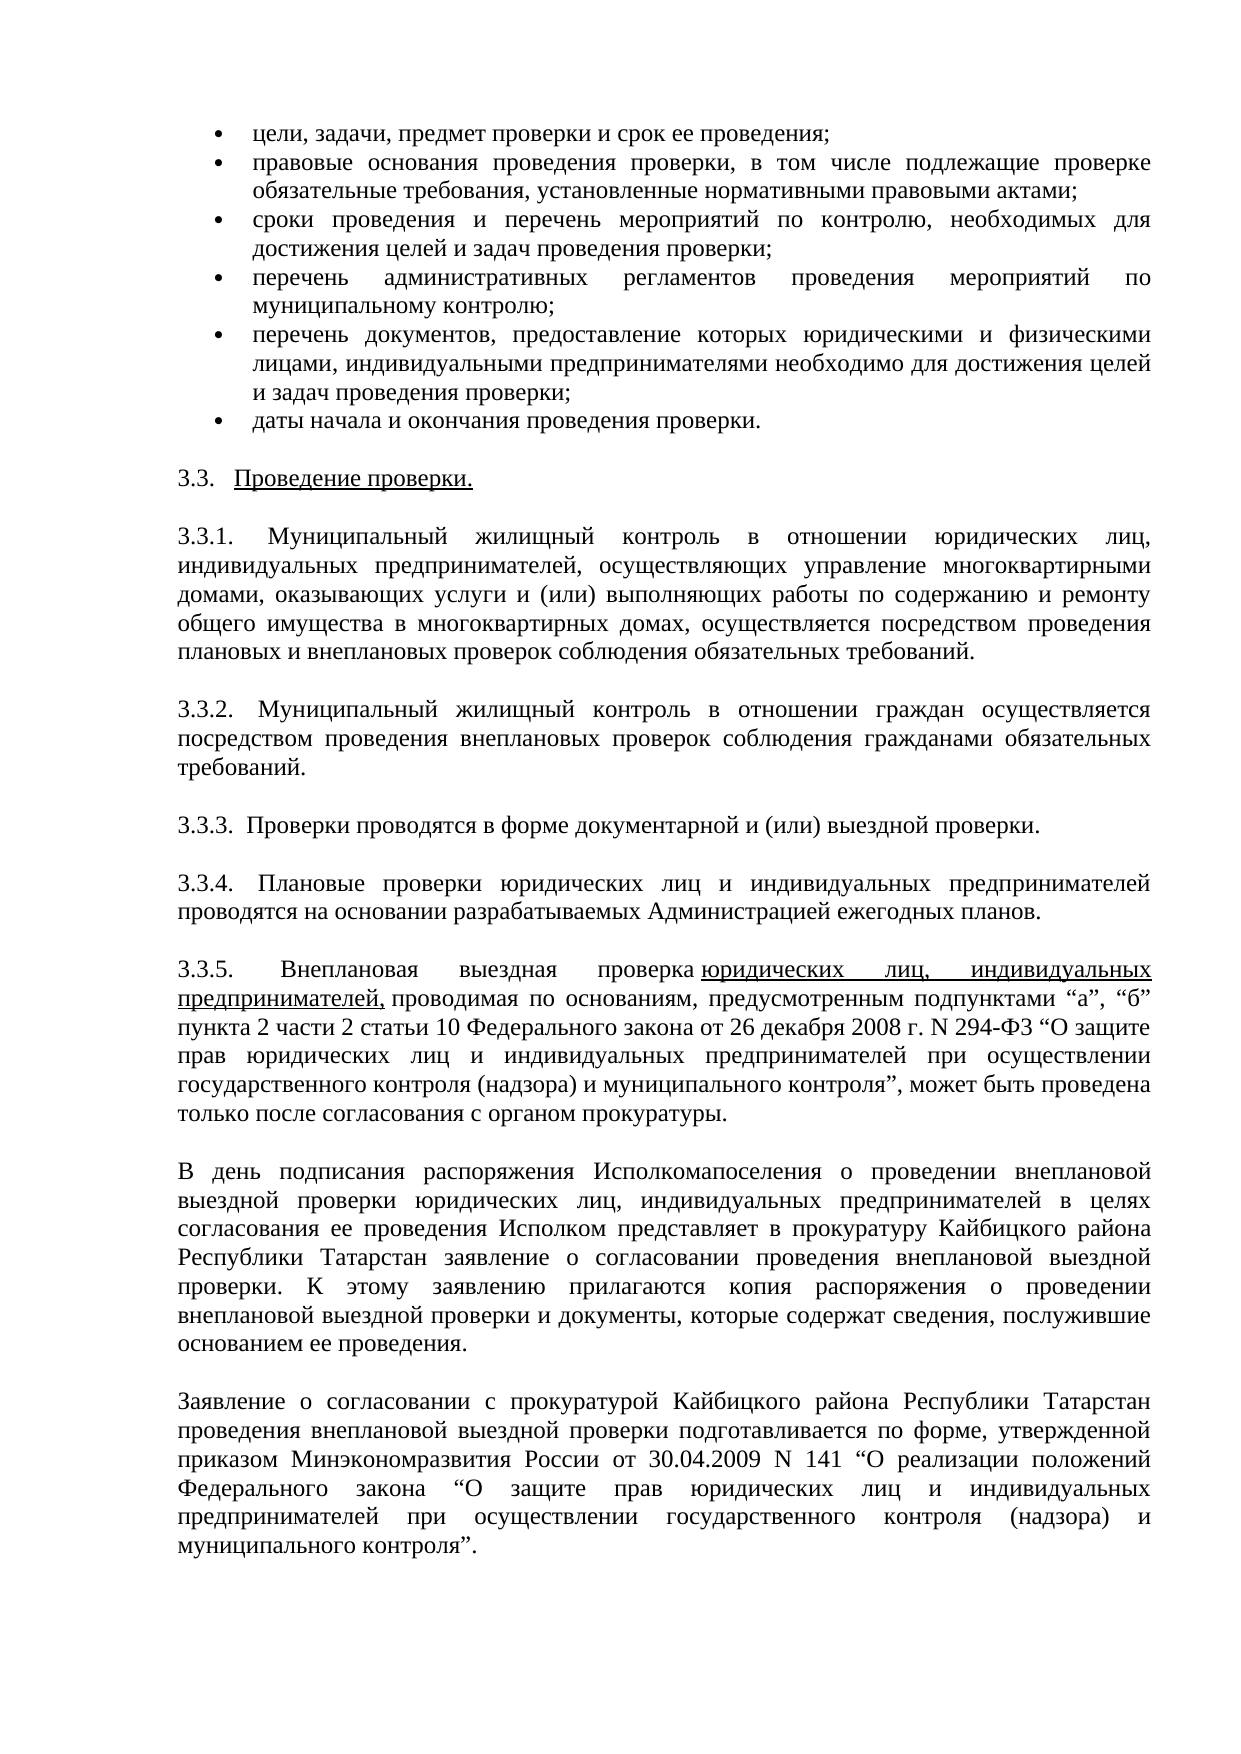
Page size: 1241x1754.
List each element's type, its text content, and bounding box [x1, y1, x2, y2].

list перечень документов, предоставление которых юридическими и физическими лицами, индивидуальными предпринимателями необходимо для достижения целей и задач проведения проверки; [215, 319, 1152, 406]
list цели, задачи, предмет проверки и срок ее проведения; [215, 118, 1152, 147]
text 3.3.2. Муниципальный жилищный контроль в отношении граждан осуществляется посредством проведения внеплановых проверок соблюдения гражданами обязательных требований. [177, 694, 1152, 781]
text 3.3.5. Внеплановая выездная проверка юридических лиц, индивидуальных предпринимателей, проводимая по основаниям, предусмотренным подпунктами “а”, “б” пункта 2 части 2 статьи 10 Федерального закона от 26 декабря 2008 г. N 294-Ф3 “О защите прав юридических лиц и индивидуальных предпринимателей при осуществлении государственного контроля (надзора) и муниципального контроля”, может быть проведена только после согласования с органом прокуратуры. [177, 954, 1152, 1127]
text 3.3.4. Плановые проверки юридических лиц и индивидуальных предпринимателей проводятся на основании разрабатываемых Администрацией ежегодных планов. [177, 868, 1152, 925]
text Заявление о согласовании с прокуратурой Кайбицкого района Республики Татарстан проведения внеплановой выездной проверки подготавливается по форме, утвержденной приказом Минэкономразвития России от 30.04.2009 N 141 “О реализации положений Федерального закона “О защите прав юридических лиц и индивидуальных предпринимателей при осуществлении государственного контроля (надзора) и муниципального контроля”. [177, 1386, 1152, 1559]
text 3.3.1. Муниципальный жилищный контроль в отношении юридических лиц, индивидуальных предпринимателей, осуществляющих управление многоквартирными домами, оказывающих услуги и (или) выполняющих работы по содержанию и ремонту общего имущества в многоквартирных домах, осуществляется посредством проведения плановых и внеплановых проверок соблюдения обязательных требований. [177, 521, 1152, 665]
text 3.3. Проведение проверки. [177, 463, 1152, 492]
text В день подписания распоряжения Исполкомапоселения о проведении внеплановой выездной проверки юридических лиц, индивидуальных предпринимателей в целях согласования ее проведения Исполком представляет в прокуратуру Кайбицкого района Республики Татарстан заявление о согласовании проведения внеплановой выездной проверки. К этому заявлению прилагаются копия распоряжения о проведении внеплановой выездной проверки и документы, которые содержат сведения, послужившие основанием ее проведения. [177, 1156, 1152, 1357]
list перечень административных регламентов проведения мероприятий по муниципальному контролю; [215, 262, 1152, 319]
list даты начала и окончания проведения проверки. [215, 406, 1152, 434]
list правовые основания проведения проверки, в том числе подлежащие проверке обязательные требования, установленные нормативными правовыми актами; [215, 147, 1152, 204]
list сроки проведения и перечень мероприятий по контролю, необходимых для достижения целей и задач проведения проверки; [215, 204, 1152, 262]
text 3.3.3. Проверки проводятся в форме документарной и (или) выездной проверки. [177, 810, 1152, 838]
